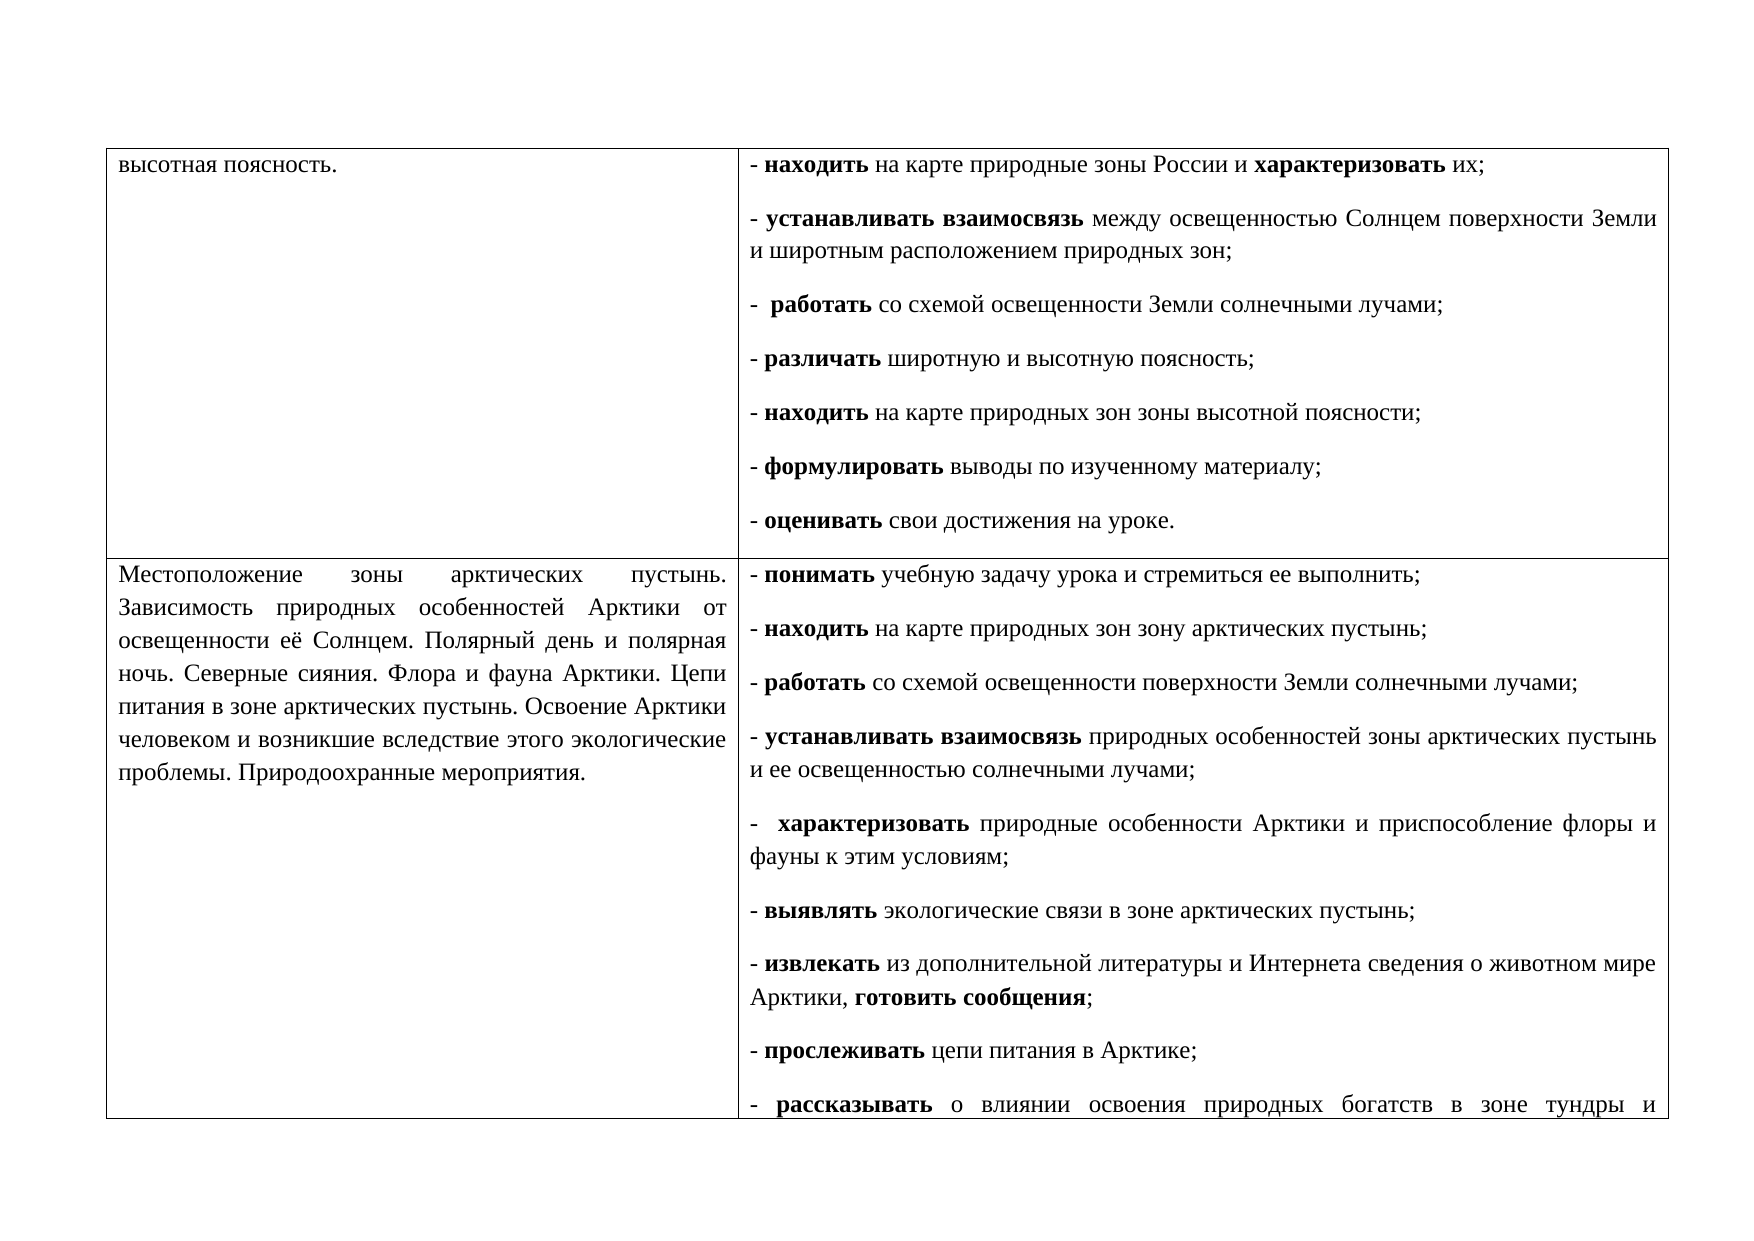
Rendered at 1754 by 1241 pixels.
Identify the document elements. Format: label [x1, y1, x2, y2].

table_cell [107, 559, 738, 1118]
table_cell [107, 149, 738, 558]
table_cell [739, 559, 1668, 1118]
table_cell [739, 149, 1668, 558]
